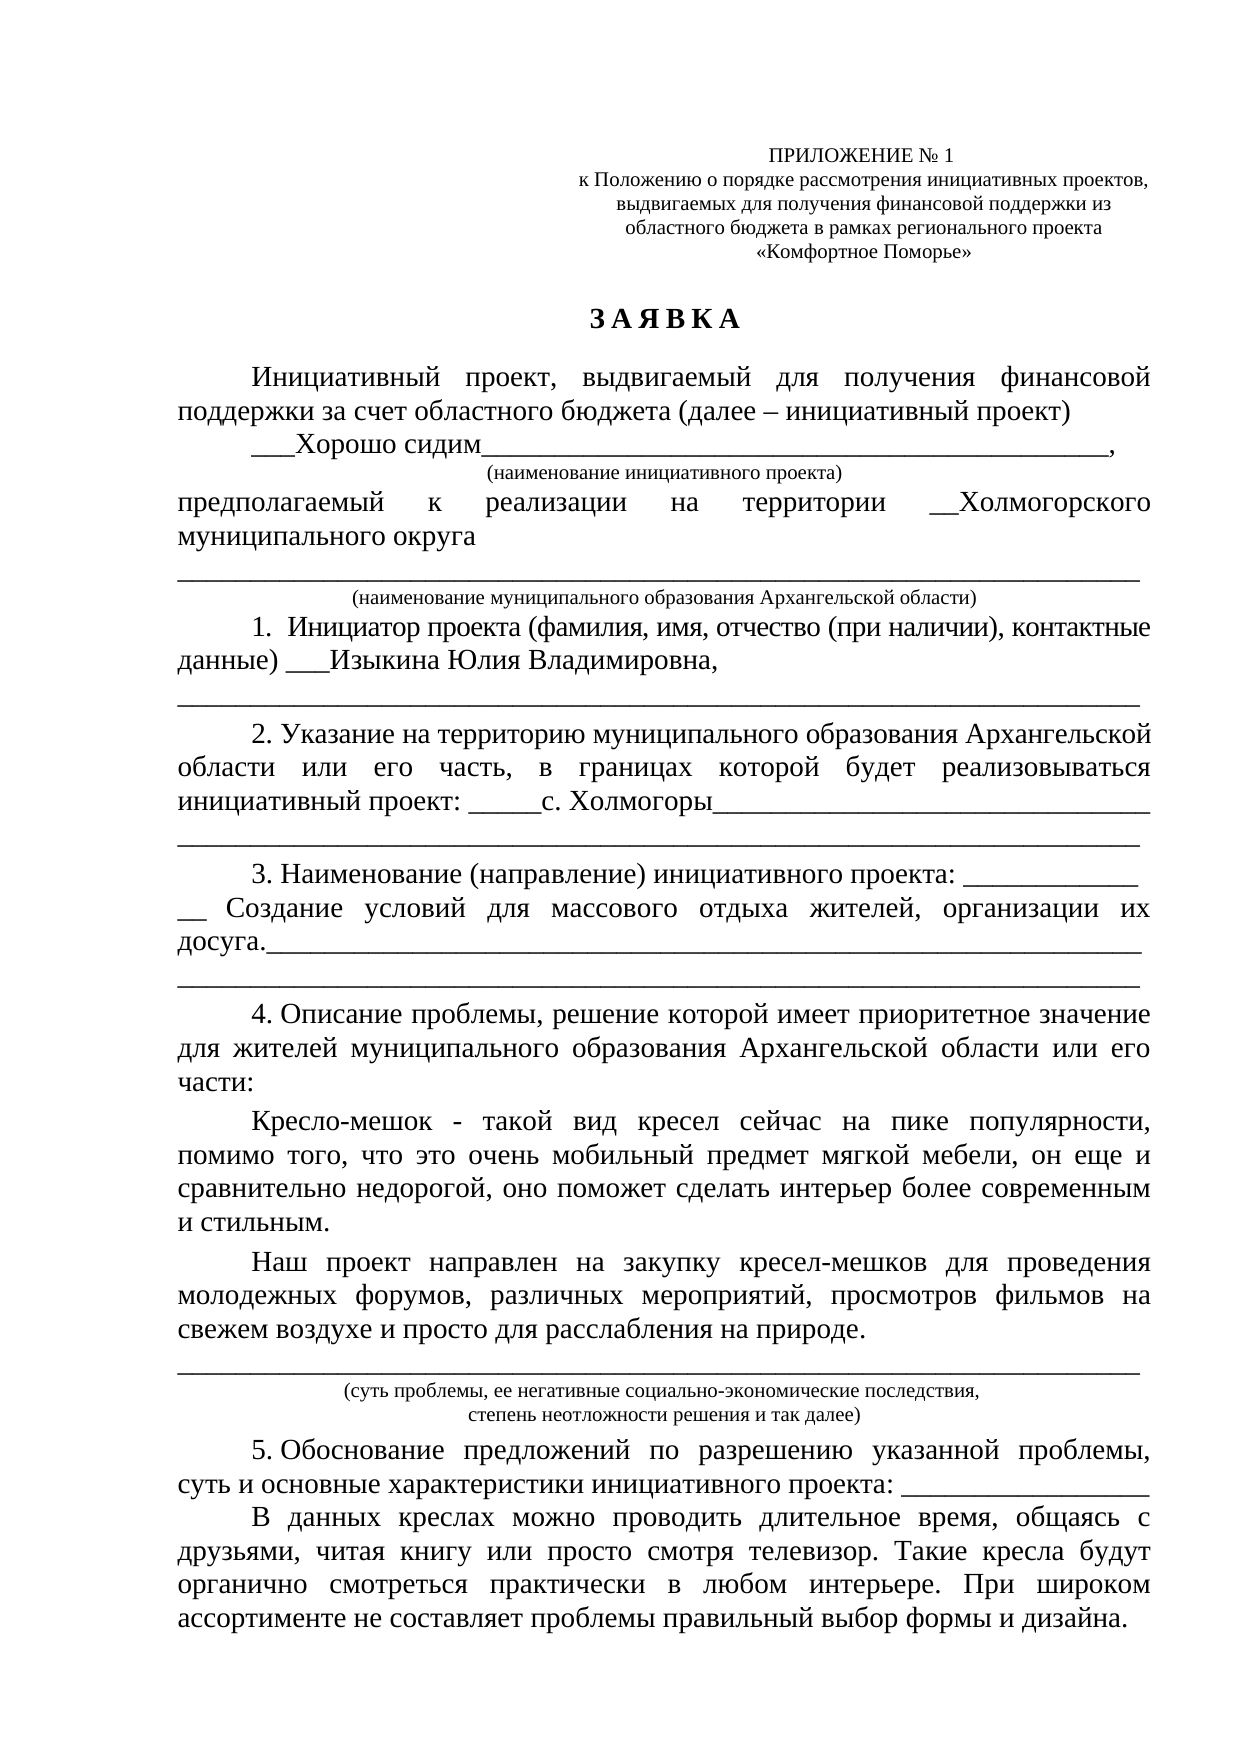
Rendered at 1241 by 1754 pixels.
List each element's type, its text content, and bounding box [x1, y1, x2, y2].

text (наименование муниципального образования Архангельской области) [177, 585, 1152, 609]
text __________________________________________________________________ [177, 1344, 1152, 1378]
text (суть проблемы, ее негативные социально-экономические последствия, степень неотложности решения и так далее) [177, 1378, 1152, 1426]
text ПРИЛОЖЕНИЕ № 1 к Положению о порядке рассмотрения инициативных проектов, выдвигаемых для получения финансовой поддержки из областного бюджета в рамках регионального проекта «Комфортное Поморье» [576, 143, 1152, 263]
text __________________________________________________________________ [177, 676, 1152, 709]
text __________________________________________________________________ [177, 551, 1152, 585]
text 5. Обоснование предложений по разрешению указанной проблемы, суть и основные характеристики инициативного проекта: _________________ [177, 1432, 1152, 1499]
text __ Создание условий для массового отдыха жителей, организации их досуга.______________________________________________________________________________________________________________________________ [177, 890, 1152, 990]
text 1. Инициатор проекта (фамилия, имя, отчество (при наличии), контактные данные) ___Изыкина Юлия Владимировна, [177, 609, 1152, 676]
text (наименование инициативного проекта) [177, 460, 1152, 484]
text 2. Указание на территорию муниципального образования Архангельской области или его часть, в границах которой будет реализовываться инициативный проект: _____с. Холмогоры______________________________ [177, 716, 1152, 816]
text предполагаемый к реализации на территории __Холмогорского муниципального округа [177, 484, 1152, 551]
text Инициативный проект, выдвигаемый для получения финансовой поддержки за счет областного бюджета (далее – инициативный проект) [177, 359, 1152, 427]
text Наш проект направлен на закупку кресел-мешков для проведения молодежных форумов, различных мероприятий, просмотров фильмов на свежем воздухе и просто для расслабления на природе. [177, 1244, 1152, 1344]
text 4. Описание проблемы, решение которой имеет приоритетное значение для жителей муниципального образования Архангельской области или его части: [177, 997, 1152, 1097]
text __________________________________________________________________ [177, 816, 1152, 850]
text В данных креслах можно проводить длительное время, общаясь с друзьями, читая книгу или просто смотря телевизор. Такие кресла будут органично смотреться практически в любом интерьере. При широком ассортименте не составляет проблемы правильный выбор формы и дизайна. [177, 1499, 1152, 1634]
text 3. Наименование (направление) инициативного проекта: ____________ [177, 856, 1152, 890]
text ЗАЯВКА [177, 301, 1152, 334]
text Кресло-мешок - такой вид кресел сейчас на пике популярности, помимо того, что это очень мобильный предмет мягкой мебели, он еще и сравнительно недорогой, оно поможет сделать интерьер более современным и стильным. [177, 1103, 1152, 1238]
text ___Хорошо сидим___________________________________________, [177, 427, 1152, 460]
